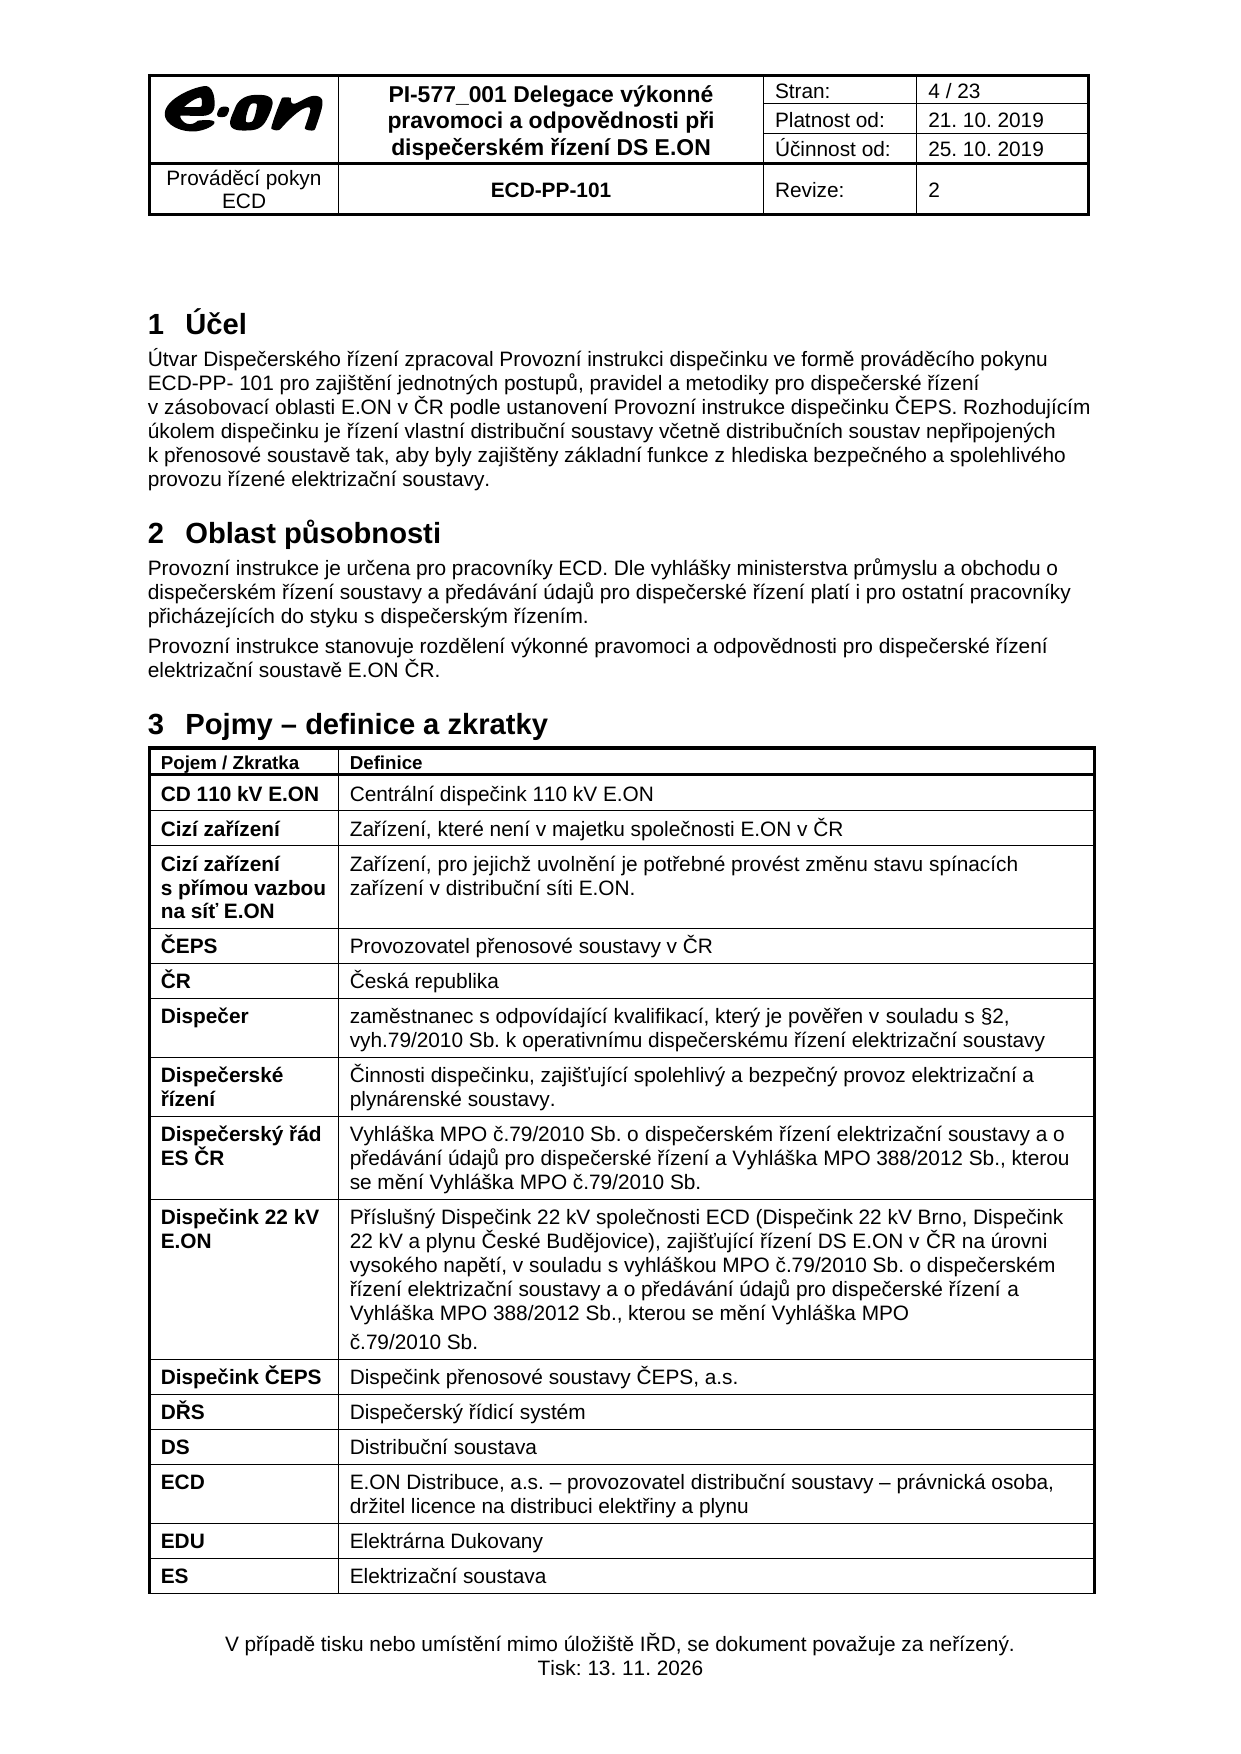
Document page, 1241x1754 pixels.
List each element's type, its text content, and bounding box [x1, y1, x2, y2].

table_cell Elektrizační soustava [339, 1559, 1093, 1593]
table_cell Vyhláška MPO č.79/2010 Sb. o dispečerském řízení elektrizační soustavy a o předávání údajů pro dispečerské řízení a Vyhláška MPO 388/2012 Sb., kterou se mění Vyhláška MPO č.79/2010 Sb. [339, 1117, 1093, 1199]
table_cell Cizí zařízení [151, 811, 338, 845]
subtitle Pojmy – definice a zkratky [148, 707, 1092, 740]
table_cell Zařízení, které není v majetku společnosti E.ON v ČR [339, 811, 1093, 845]
table_cell E.ON Distribuce, a.s. – provozovatel distribuční soustavy – právnická osoba, držitel licence na distribuci elektřiny a plynu [339, 1465, 1093, 1523]
text Provozní instrukce stanovuje rozdělení výkonné pravomoci a odpovědnosti pro dispečerské řízení elektrizační soustavě E.ON ČR. [148, 634, 1092, 682]
table_cell EDU [151, 1524, 338, 1558]
table_cell ČR [151, 964, 338, 998]
subtitle Účel [148, 307, 1092, 341]
table_cell zaměstnanec s odpovídající kvalifikací, který je pověřen v souladu s §2, vyh.79/2010 Sb. k operativnímu dispečerskému řízení elektrizační soustavy [339, 999, 1093, 1057]
table_cell Dispečink 22 kV E.ON [151, 1200, 338, 1359]
table_cell Zařízení, pro jejichž uvolnění je potřebné provést změnu stavu spínacích zařízení v distribuční síti E.ON. [339, 846, 1093, 928]
table_cell Centrální dispečink 110 kV E.ON [339, 776, 1093, 810]
table_header Pojem / Zkratka [151, 750, 338, 773]
table_cell Dispečerský řídicí systém [339, 1395, 1093, 1429]
table_cell Provozovatel přenosové soustavy v ČR [339, 929, 1093, 963]
text Provozní instrukce je určena pro pracovníky ECD. Dle vyhlášky ministerstva průmyslu a obchodu o dispečerském řízení soustavy a předávání údajů pro dispečerské řízení platí i pro ostatní pracovníky přicházejících do styku s dispečerským řízením. [148, 556, 1092, 627]
table_cell Dispečerský řád ES ČR [151, 1117, 338, 1199]
table_cell CD 110 kV E.ON [151, 776, 338, 810]
table_cell ES [151, 1559, 338, 1593]
table_cell Dispečerské řízení [151, 1058, 338, 1116]
table_cell Dispečer [151, 999, 338, 1057]
text Útvar Dispečerského řízení zpracoval Provozní instrukci dispečinku ve formě prováděcího pokynu ECD-PP- 101 pro zajištění jednotných postupů, pravidel a metodiky pro dispečerské řízení v zásobovací oblasti E.ON v ČR podle ustanovení Provozní instrukce dispečinku ČEPS. Rozhodujícím úkolem dispečinku je řízení vlastní distribuční soustavy včetně distribučních soustav nepřipojených k přenosové soustavě tak, aby byly zajištěny základní funkce z hlediska bezpečného a spolehlivého provozu řízené elektrizační soustavy. [148, 347, 1092, 491]
table_cell Distribuční soustava [339, 1430, 1093, 1464]
table_header Definice [339, 750, 1093, 773]
table_cell Česká republika [339, 964, 1093, 998]
table_cell Cizí zařízení s přímou vazbou na síť E.ON [151, 846, 338, 928]
table_cell Činnosti dispečinku, zajišťující spolehlivý a bezpečný provoz elektrizační a plynárenské soustavy. [339, 1058, 1093, 1116]
table_cell DŘS [151, 1395, 338, 1429]
table_cell Dispečink přenosové soustavy ČEPS, a.s. [339, 1360, 1093, 1394]
table_cell Dispečink ČEPS [151, 1360, 338, 1394]
table_cell ECD [151, 1465, 338, 1523]
subtitle Oblast působnosti [148, 516, 1092, 549]
table_cell DS [151, 1430, 338, 1464]
table_cell Elektrárna Dukovany [339, 1524, 1093, 1558]
table_cell Příslušný Dispečink 22 kV společnosti ECD (Dispečink 22 kV Brno, Dispečink 22 kV a plynu České Budějovice), zajišťující řízení DS E.ON v ČR na úrovni vysokého napětí, v souladu s vyhláškou MPO č.79/2010 Sb. o dispečerském řízení elektrizační soustavy a o předávání údajů pro dispečerské řízení a Vyhláška MPO 388/2012 Sb., kterou se mění Vyhláška MPO č.79/2010 Sb. [339, 1200, 1093, 1359]
table_cell ČEPS [151, 929, 338, 963]
